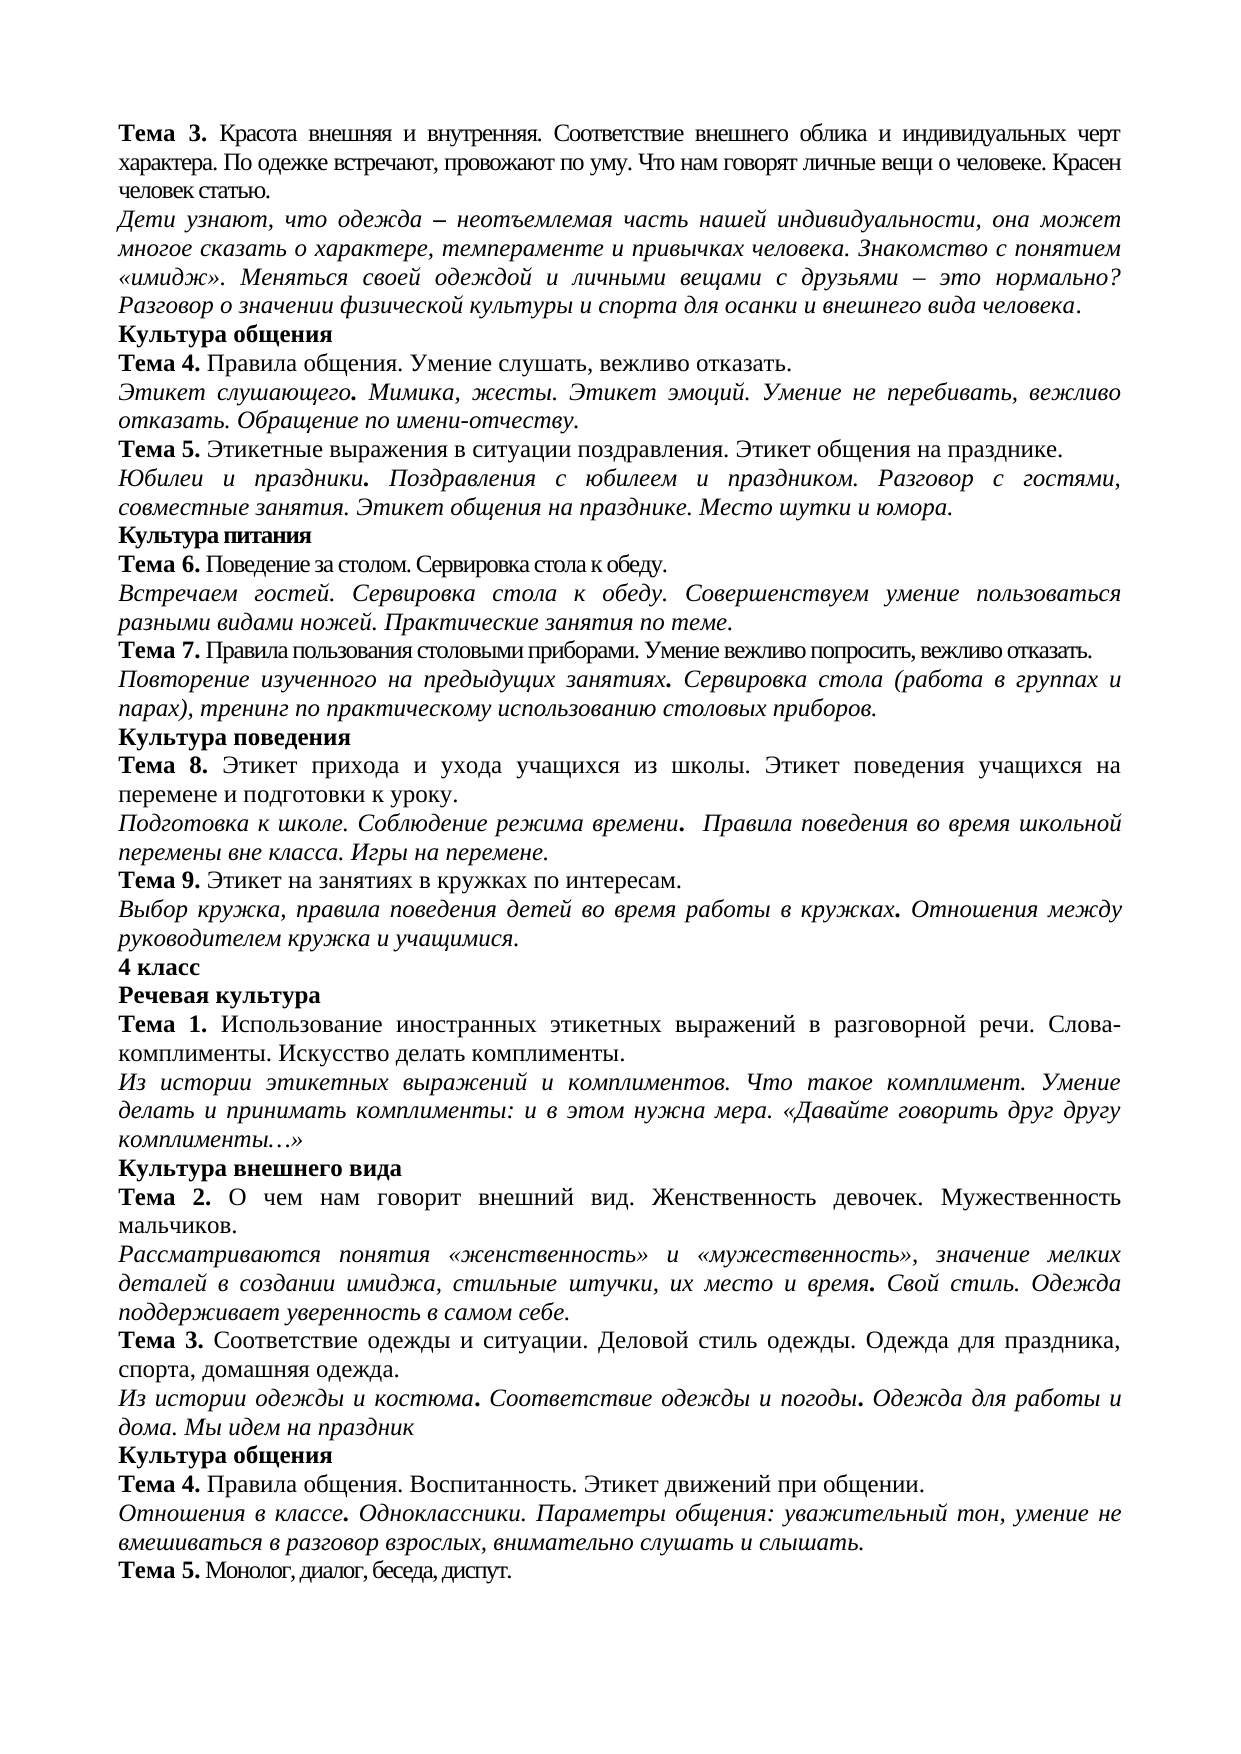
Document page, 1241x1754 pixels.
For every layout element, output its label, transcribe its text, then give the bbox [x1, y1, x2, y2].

text Тема 1. Использование иностранных этикетных выражений в разговорной речи. Слова-комплименты. Искусство делать комплименты. [118, 1009, 1122, 1067]
text Подготовка к школе. Соблюдение режима времени. Правила поведения во время школьной перемены вне класса. Игры на перемене. [118, 808, 1122, 866]
text Тема 5. Монолог, диалог, беседа, диспут. [118, 1556, 1122, 1584]
text Тема 4. Правила общения. Умение слушать, вежливо отказать. [118, 348, 1122, 377]
text Выбор кружка, правила поведения детей во время работы в кружках. Отношения между руководителем кружка и учащимися. [118, 894, 1122, 952]
text Повторение изученного на предыдущих занятиях. Сервировка стола (работа в группах и парах), тренинг по практическому использованию столовых приборов. [118, 664, 1122, 722]
text Культура поведения [118, 722, 1122, 751]
text Тема 5. Этикетные выражения в ситуации поздравления. Этикет общения на празднике. [118, 434, 1122, 463]
text Речевая культура [118, 981, 1122, 1009]
text Культура питания [118, 521, 1122, 549]
text Из истории этикетных выражений и комплиментов. Что такое комплимент. Умение делать и принимать комплименты: и в этом нужна мера. «Давайте говорить друг другу комплименты…» [118, 1067, 1122, 1153]
text Культура общения [118, 319, 1122, 348]
text Дети узнают, что одежда – неотъемлемая часть нашей индивидуальности, она может многое сказать о характере, темпераменте и привычках человека. Знакомство с понятием «имидж». Меняться своей одеждой и личными вещами с друзьями – это нормально? Разговор о значении физической культуры и спорта для осанки и внешнего вида человека. [118, 204, 1122, 319]
text Тема 3. Соответствие одежды и ситуации. Деловой стиль одежды. Одежда для праздника, спорта, домашняя одежда. [118, 1326, 1122, 1383]
text Тема 2. О чем нам говорит внешний вид. Женственность девочек. Мужественность мальчиков. [118, 1182, 1122, 1239]
text Юбилеи и праздники. Поздравления с юбилеем и праздником. Разговор с гостями, совместные занятия. Этикет общения на празднике. Место шутки и юмора. [118, 463, 1122, 521]
text Тема 8. Этикет прихода и ухода учащихся из школы. Этикет поведения учащихся на перемене и подготовки к уроку. [118, 751, 1122, 808]
text Культура общения [118, 1441, 1122, 1469]
text Встречаем гостей. Сервировка стола к обеду. Совершенствуем умение пользоваться разными видами ножей. Практические занятия по теме. [118, 578, 1122, 636]
text Тема 3. Красота внешняя и внутренняя. Соответствие внешнего облика и индивидуальных черт характера. По одежке встречают, провожают по уму. Что нам говорят личные вещи о человеке. Красен человек статью. [118, 118, 1122, 204]
text Из истории одежды и костюма. Соответствие одежды и погоды. Одежда для работы и дома. Мы идем на праздник [118, 1383, 1122, 1441]
text Тема 6. Поведение за столом. Сервировка стола к обеду. [118, 549, 1122, 578]
text Рассматриваются понятия «женственность» и «мужественность», значение мелких деталей в создании имиджа, стильные штучки, их место и время. Свой стиль. Одежда поддерживает уверенность в самом себе. [118, 1239, 1122, 1326]
text Тема 4. Правила общения. Воспитанность. Этикет движений при общении. [118, 1469, 1122, 1498]
text Тема 9. Этикет на занятиях в кружках по интересам. [118, 866, 1122, 894]
text 4 класс [118, 952, 1122, 981]
text Культура внешнего вида [118, 1153, 1122, 1182]
text Тема 7. Правила пользования столовыми приборами. Умение вежливо попросить, вежливо отказать. [118, 636, 1122, 664]
text Отношения в классе. Одноклассники. Параметры общения: уважительный тон, умение не вмешиваться в разговор взрослых, внимательно слушать и слышать. [118, 1498, 1122, 1556]
text Этикет слушающего. Мимика, жесты. Этикет эмоций. Умение не перебивать, вежливо отказать. Обращение по имени-отчеству. [118, 377, 1122, 434]
